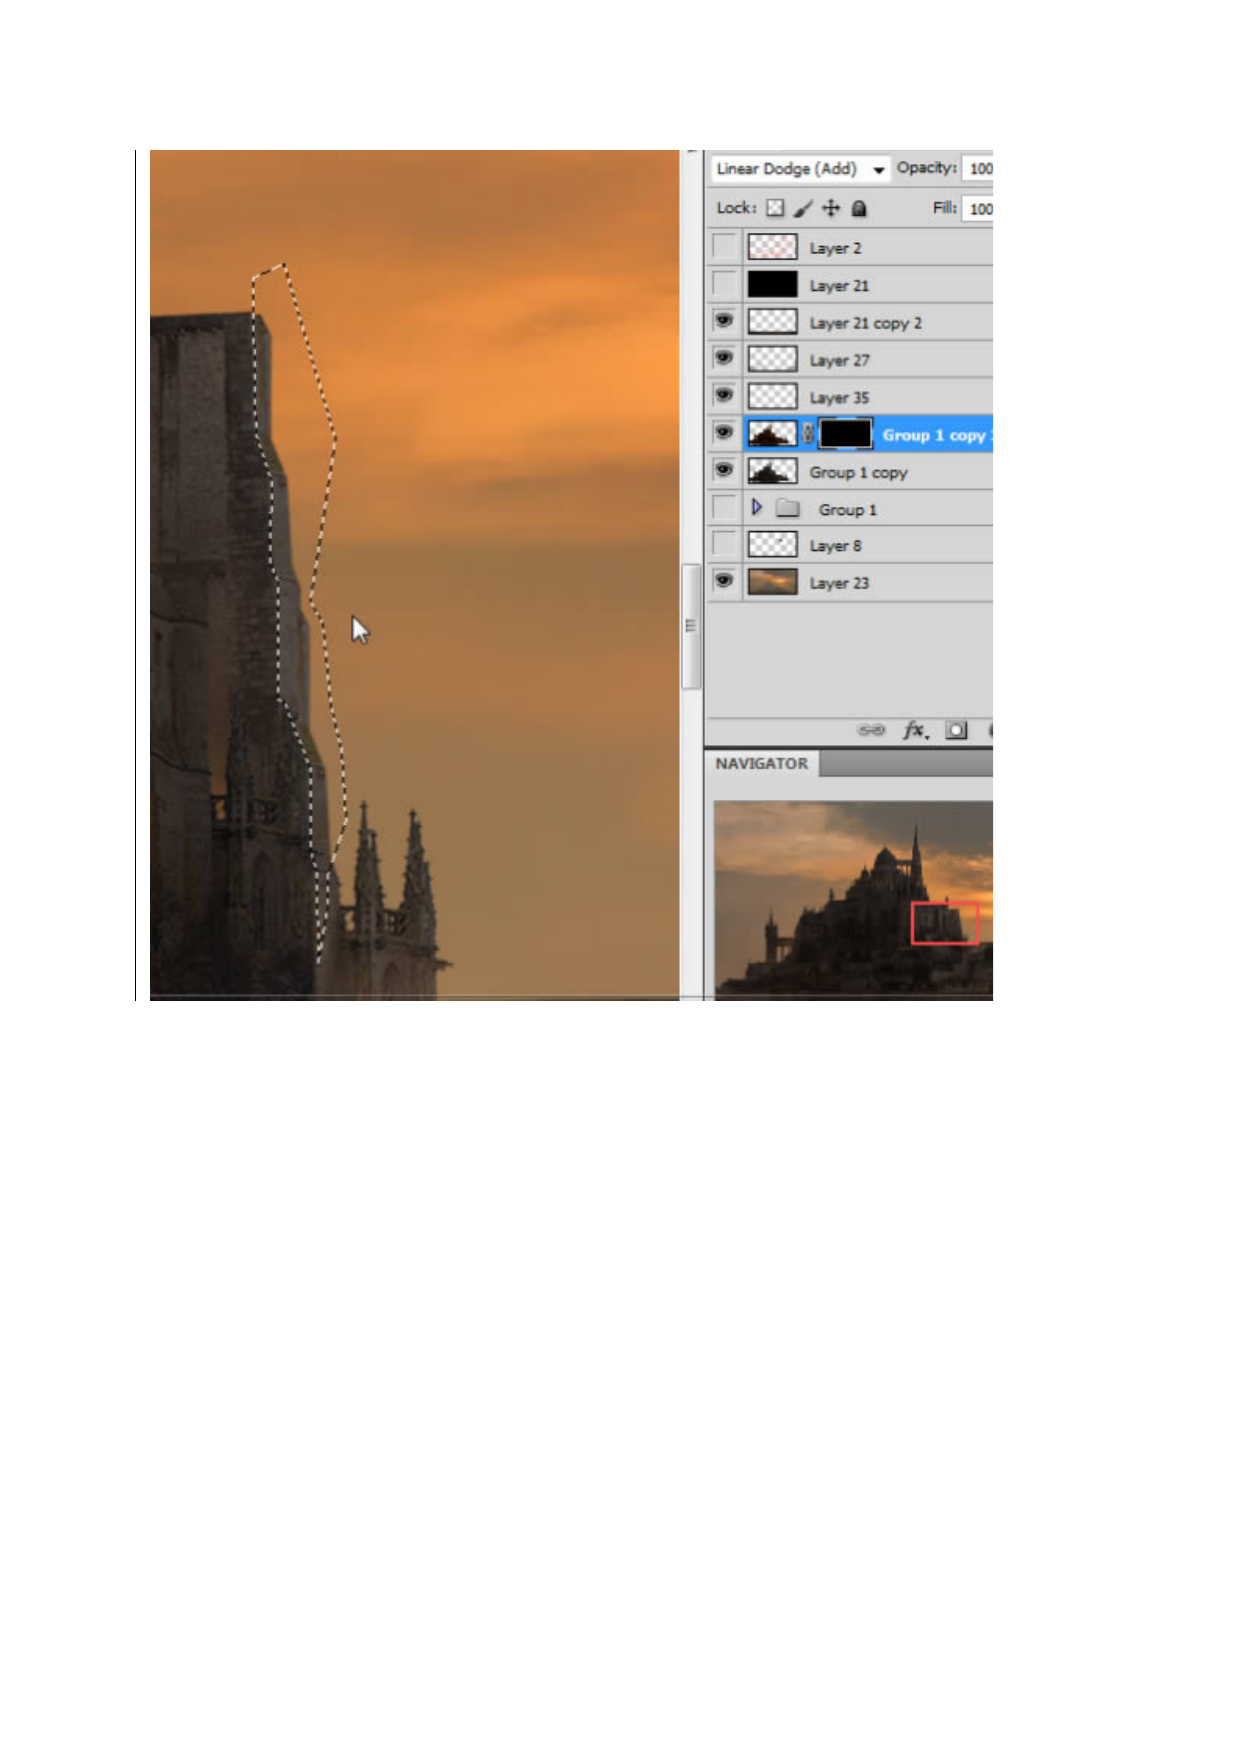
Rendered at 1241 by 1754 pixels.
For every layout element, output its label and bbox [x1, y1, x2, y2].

picture [150, 150, 994, 1001]
